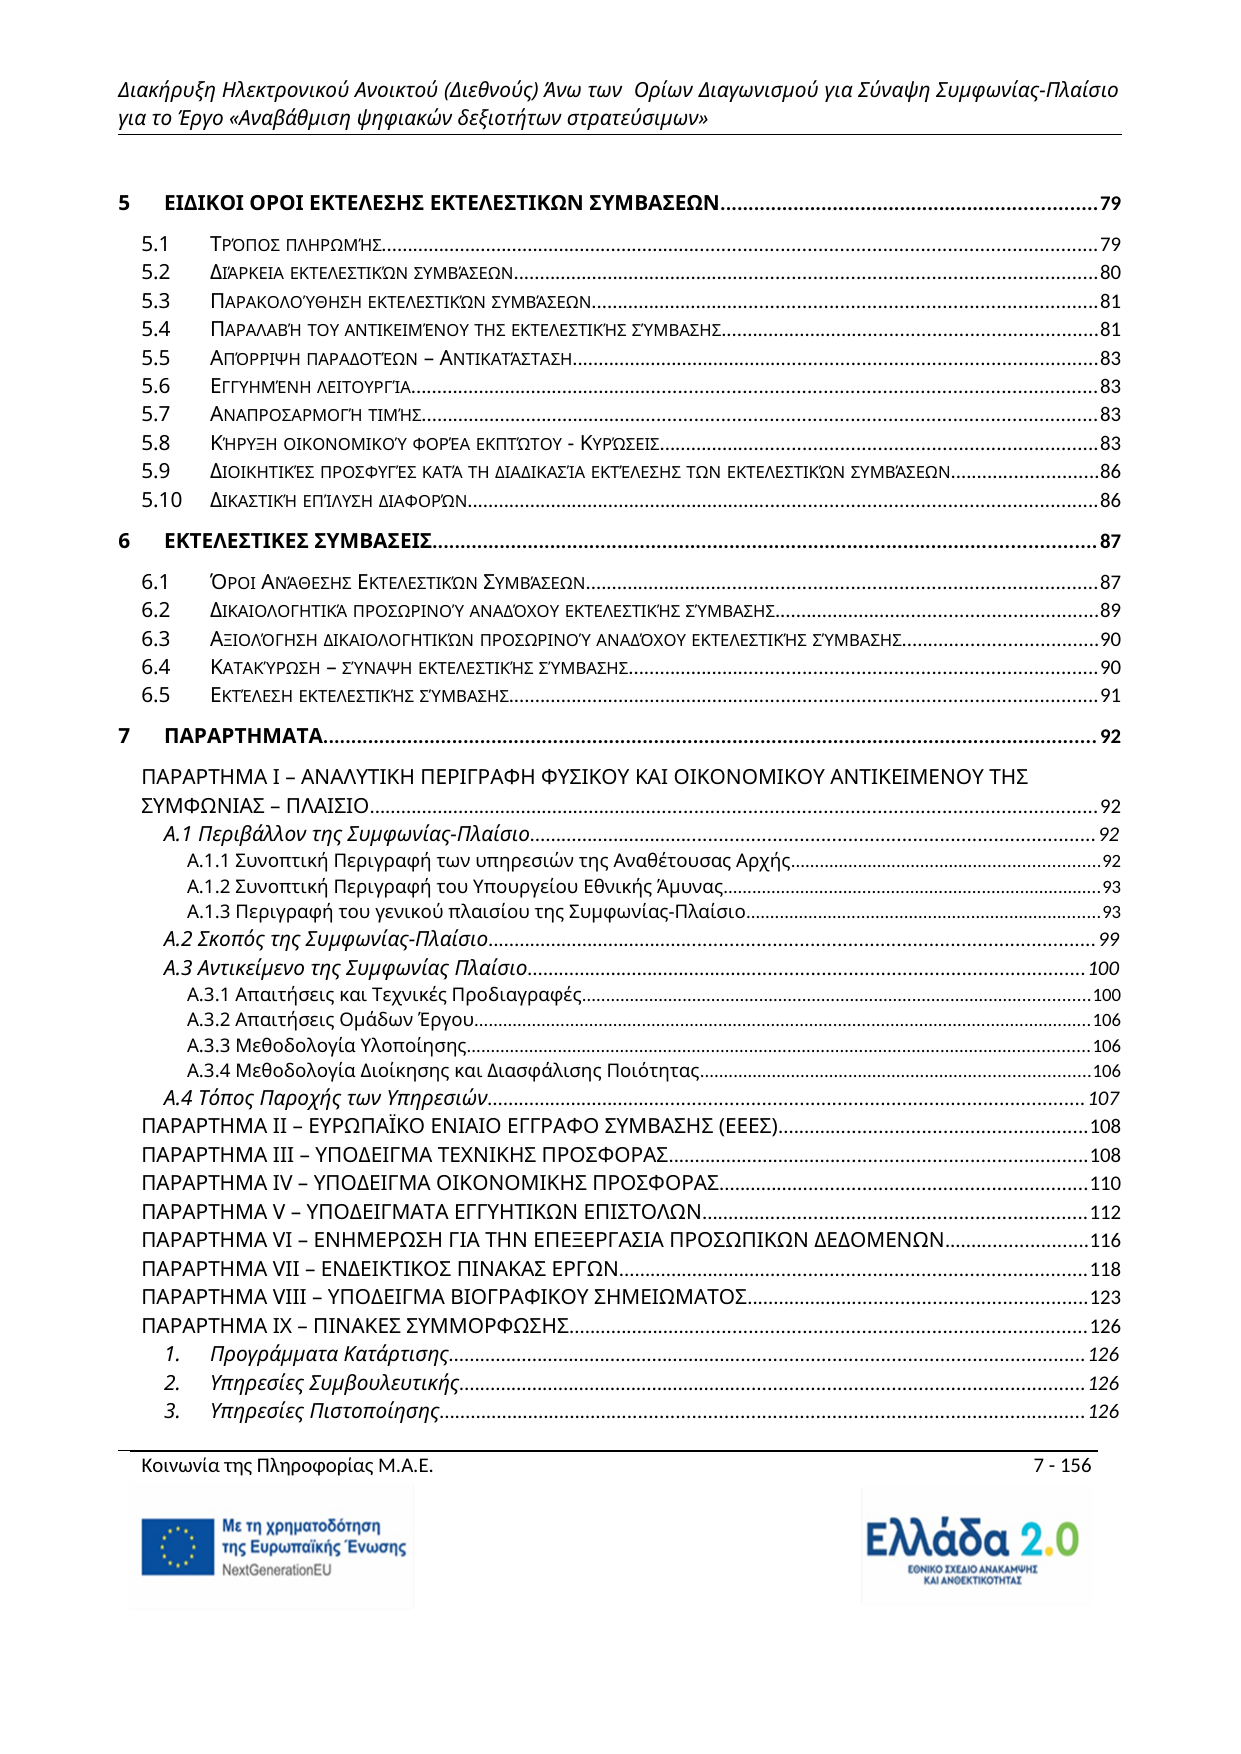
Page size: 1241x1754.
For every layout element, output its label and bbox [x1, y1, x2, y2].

picture [118, 1478, 1092, 1670]
